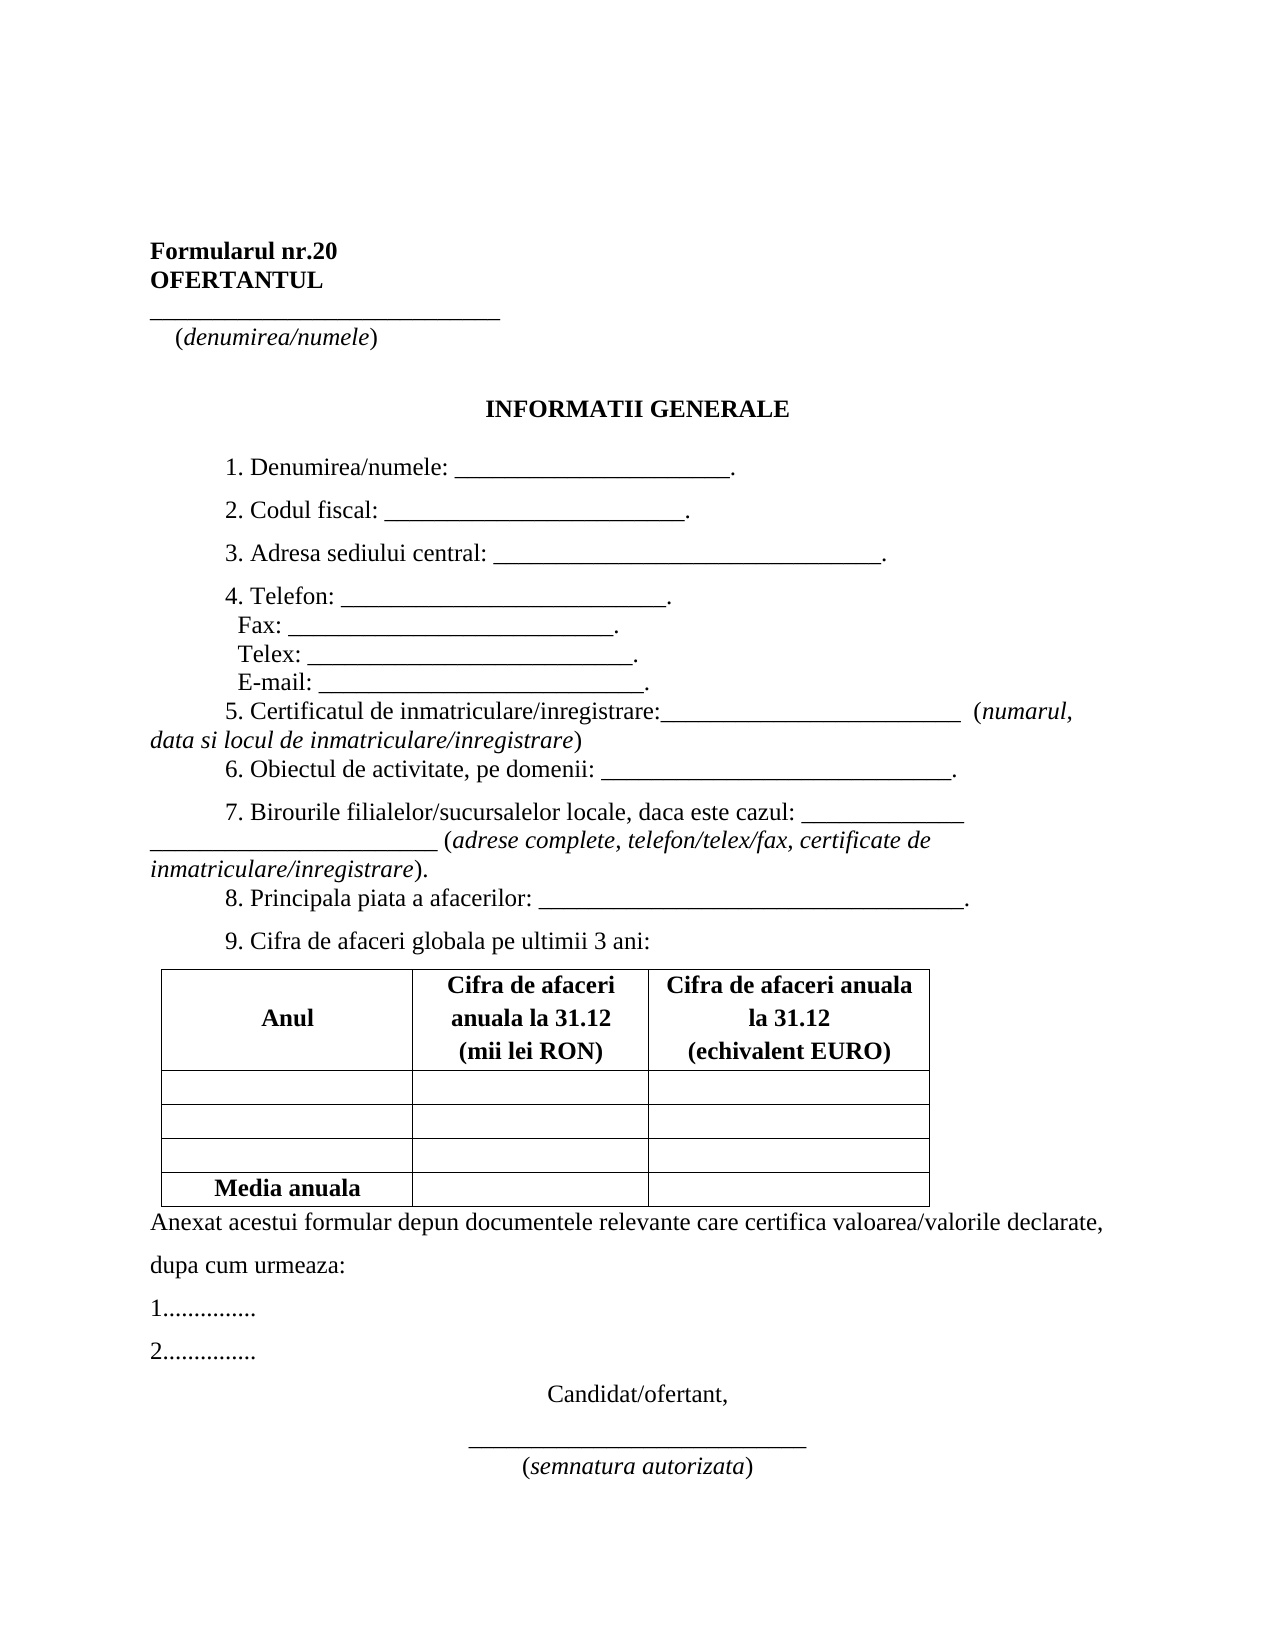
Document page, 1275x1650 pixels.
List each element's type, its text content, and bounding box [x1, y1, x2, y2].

text (semnatura autorizata) [150, 1451, 1125, 1480]
text ___________________________ [150, 1422, 1125, 1451]
text INFORMATII GENERALE [150, 394, 1125, 423]
text 2............... [150, 1336, 1125, 1365]
text 1............... [150, 1293, 1125, 1322]
table_cell [162, 1071, 412, 1103]
table_cell [649, 1105, 929, 1138]
text 5. Certificatul de inmatriculare/inregistrare:________________________ (numarul, data si locul de inmatriculare/inregistrare) [150, 696, 1125, 754]
table_header Cifra de afaceri anuala la 31.12 (echivalent EURO) [649, 970, 929, 1069]
table_header Cifra de afaceri anuala la 31.12 (mii lei RON) [413, 970, 648, 1069]
text 1. Denumirea/numele: ______________________. [150, 452, 1125, 481]
table_cell [649, 1173, 929, 1206]
table_cell [413, 1071, 648, 1103]
table_cell Media anuala [162, 1173, 412, 1206]
text ____________________________ [150, 294, 1125, 322]
table_header Anul [162, 970, 412, 1069]
text Anexat acestui formular depun documentele relevante care certifica valoarea/valorile declarate, dupa cum urmeaza: [150, 1207, 1125, 1279]
table_cell [413, 1173, 648, 1206]
text Candidat/ofertant, [150, 1379, 1125, 1408]
table_cell [413, 1139, 648, 1172]
text 8. Principala piata a afacerilor: __________________________________. [150, 883, 1125, 912]
table_cell [162, 1139, 412, 1172]
text Formularul nr.20 [150, 236, 1125, 265]
text 2. Codul fiscal: ________________________. [150, 495, 1125, 524]
text E-mail: __________________________. [150, 667, 1125, 696]
text Fax: __________________________. [150, 610, 1125, 639]
table_cell [413, 1105, 648, 1138]
table_cell [649, 1071, 929, 1103]
text 4. Telefon: __________________________. [150, 581, 1125, 610]
text 9. Cifra de afaceri globala pe ultimii 3 ani: [150, 926, 1125, 955]
text 3. Adresa sediului central: _______________________________. [150, 538, 1125, 567]
table_cell [162, 1105, 412, 1138]
text (denumirea/numele) [150, 322, 1125, 351]
text OFERTANTUL [150, 265, 1125, 294]
table_cell [649, 1139, 929, 1172]
text Telex: __________________________. [150, 639, 1125, 667]
text 7. Birourile filialelor/sucursalelor locale, daca este cazul: _____________ _______________________ (adrese complete, telefon/telex/fax, certificate de inmatriculare/inregistrare). [150, 797, 1125, 883]
text 6. Obiectul de activitate, pe domenii: ____________________________. [150, 754, 1125, 782]
